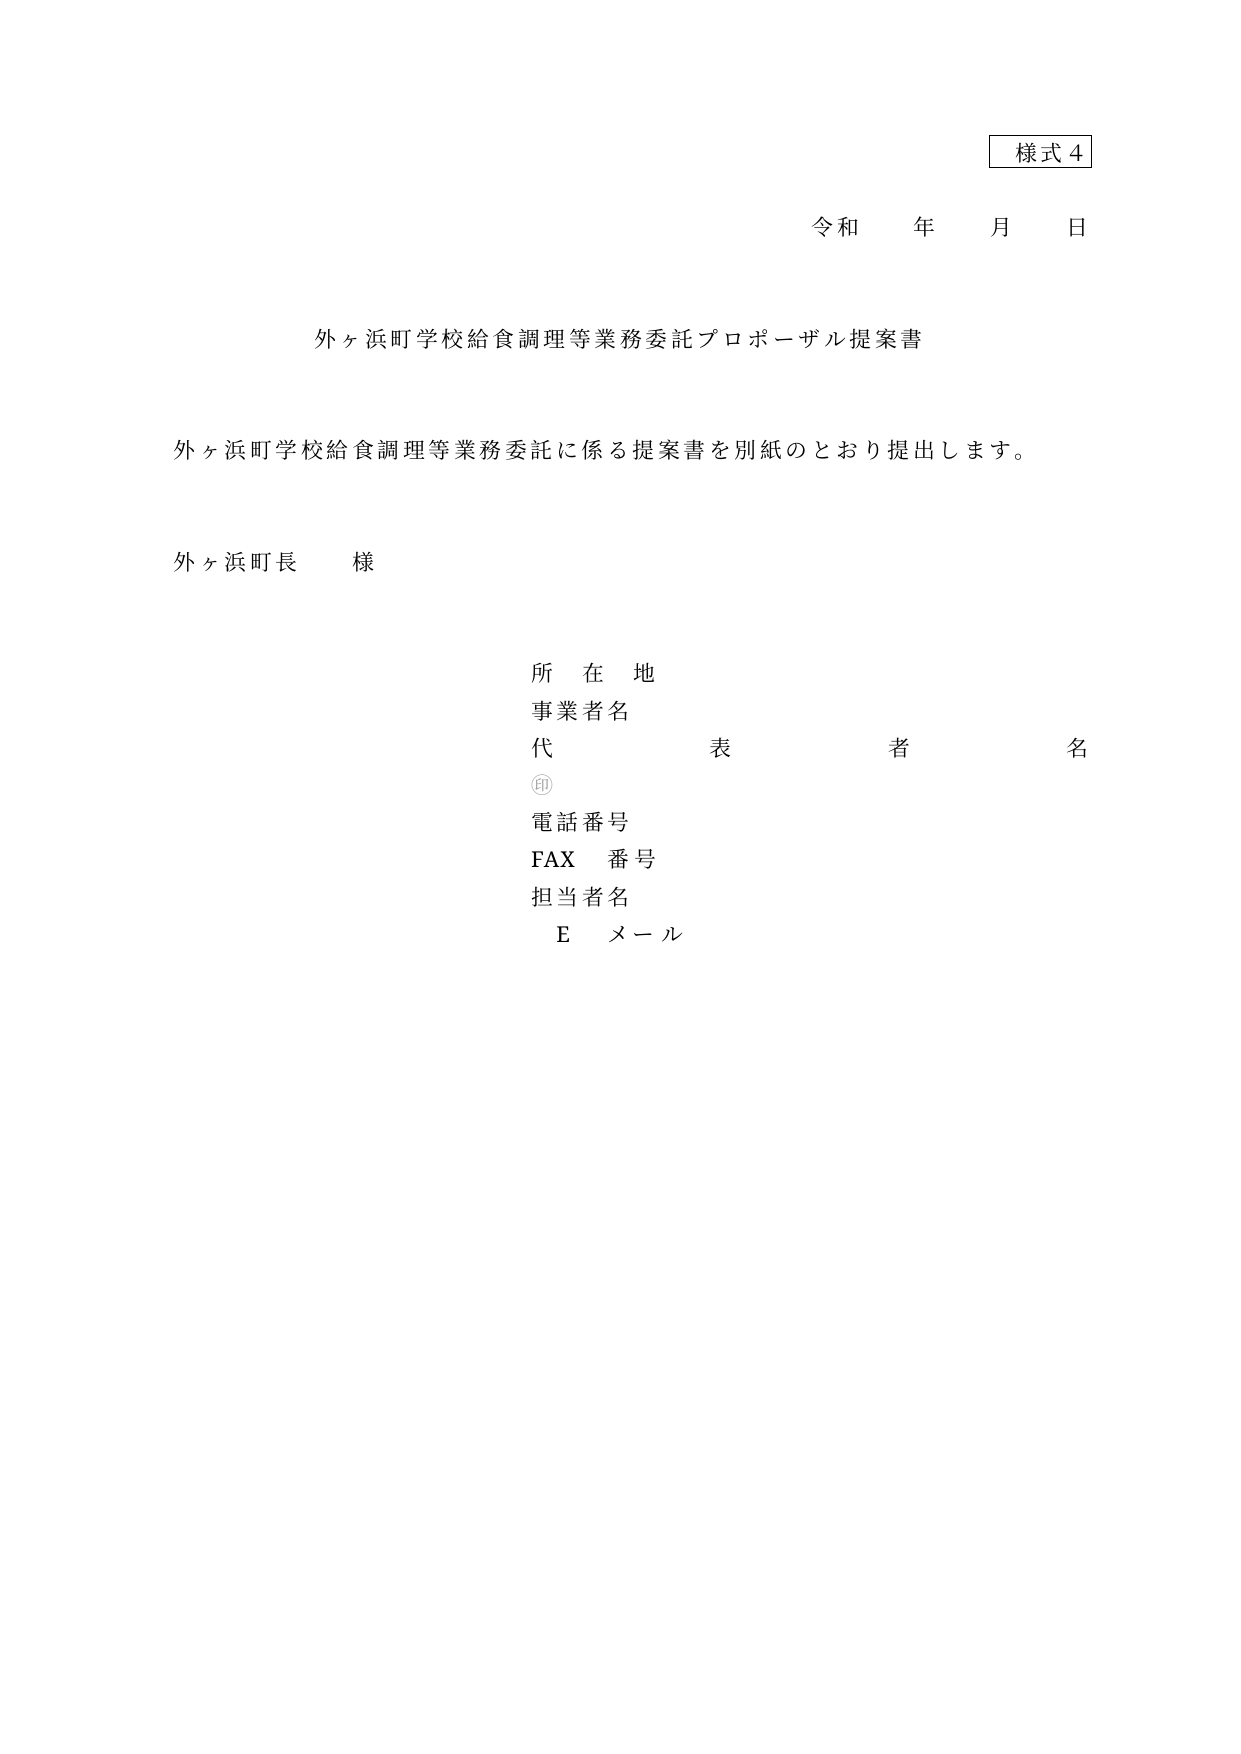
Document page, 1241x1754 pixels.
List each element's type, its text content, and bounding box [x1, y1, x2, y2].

text 様式４ [148, 133, 1092, 170]
text 電話番号 [506, 803, 1092, 840]
text 外ヶ浜町長 様 [148, 542, 1092, 579]
text 所 在 地 [506, 654, 1092, 691]
text 外ヶ浜町学校給食調理等業務委託に係る提案書を別紙のとおり提出します。 [148, 431, 1092, 468]
text 代表者名 ㊞ [506, 728, 1092, 803]
text 令和 年 月 日 [148, 208, 1092, 245]
text Eメール [148, 914, 1092, 951]
text 外ヶ浜町学校給食調理等業務委託プロポーザル提案書 [148, 319, 1092, 356]
text 事業者名 [506, 691, 1092, 728]
text 担当者名 [506, 877, 1092, 914]
text FAX番号 [506, 840, 1092, 877]
